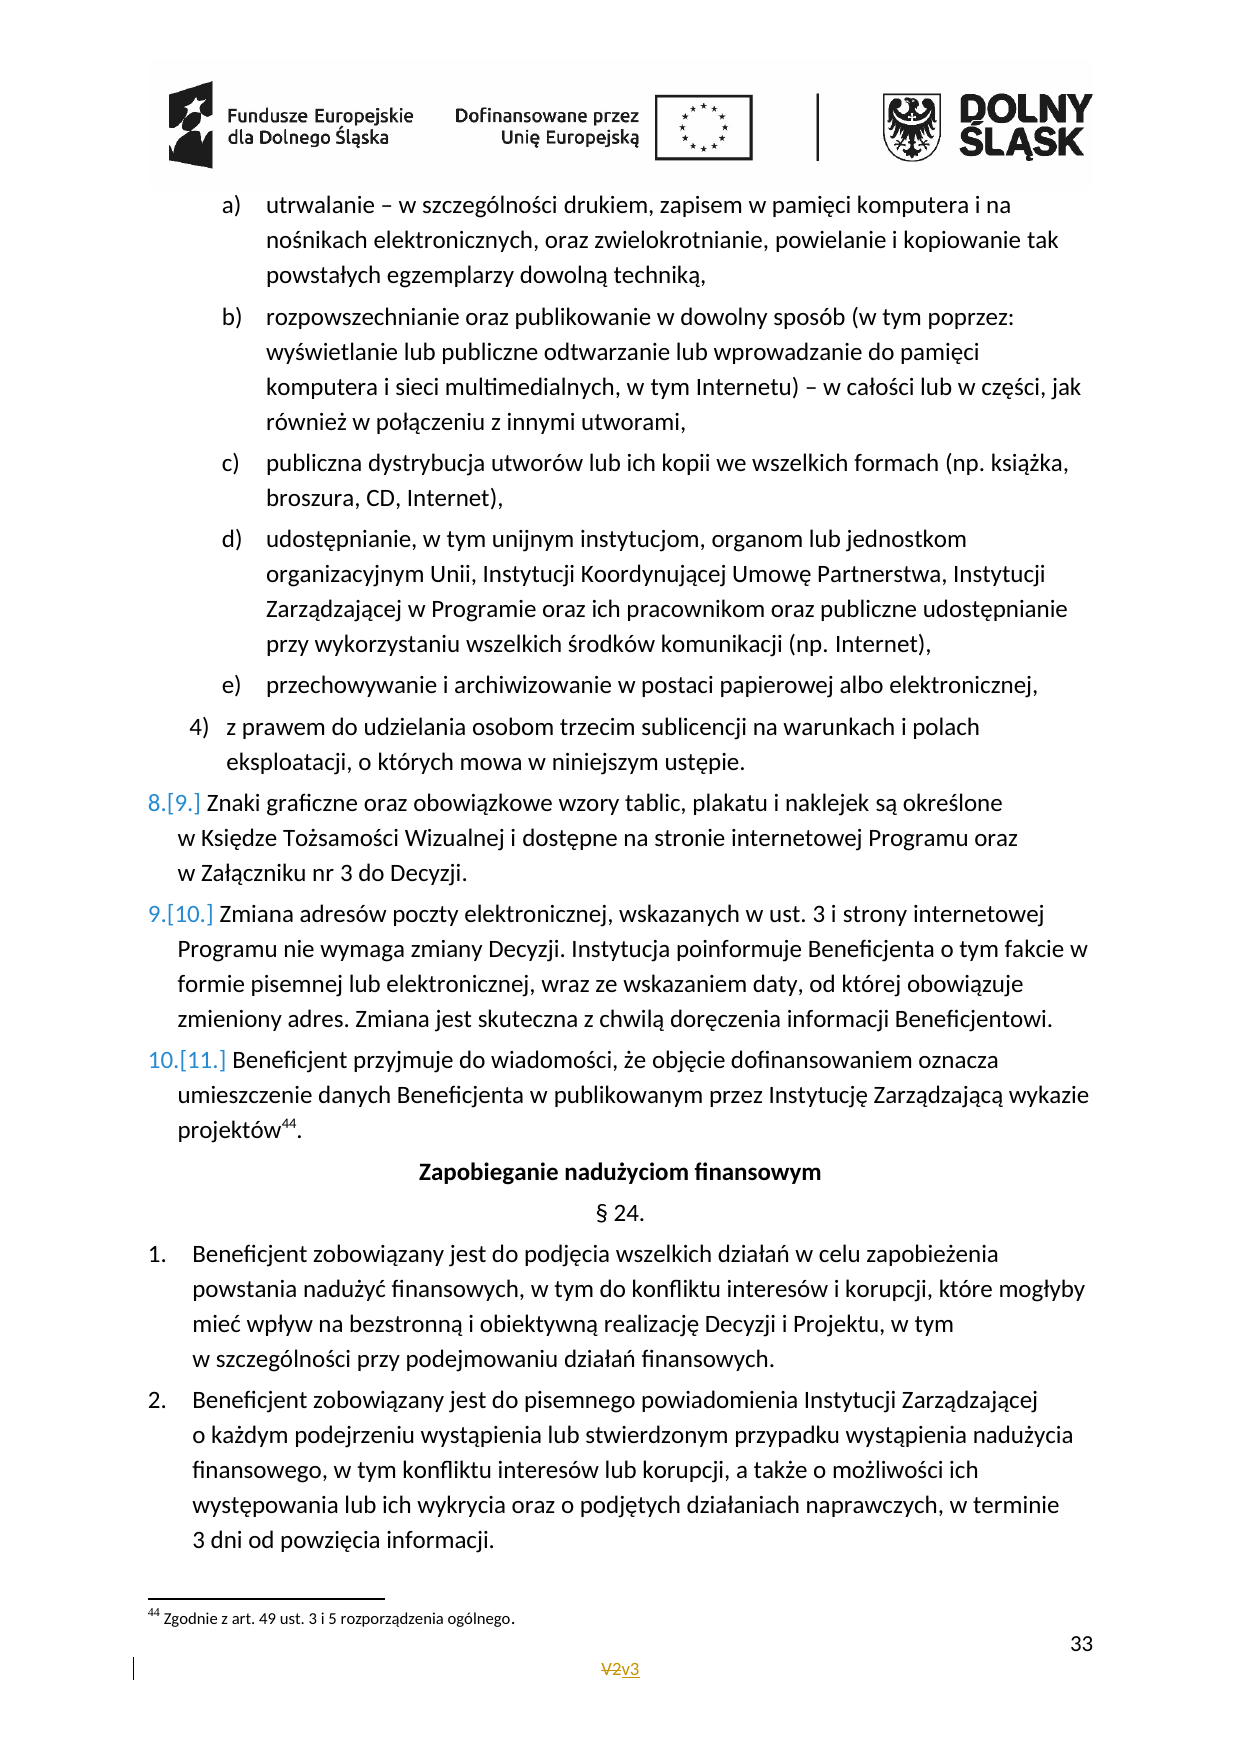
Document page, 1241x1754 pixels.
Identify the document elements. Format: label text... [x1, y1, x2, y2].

list rozpowszechnianie oraz publikowanie w dowolny sposób (w tym poprzez: wyświetlanie lub publiczne odtwarzanie lub wprowadzanie do pamięci komputera i sieci multimedialnych, w tym Internetu) – w całości lub w części, jak również w połączeniu z innymi utworami, [222, 301, 1093, 436]
list Beneficjent zobowiązany jest do pisemnego powiadomienia Instytucji Zarządzającej o każdym podejrzeniu wystąpienia lub stwierdzonym przypadku wystąpienia nadużycia finansowego, w tym konfliktu interesów lub korupcji, a także o możliwości ich występowania lub ich wykrycia oraz o podjętych działaniach naprawczych, w terminie 3 dni od powzięcia informacji. [148, 1385, 1093, 1555]
list Znaki graficzne oraz obowiązkowe wzory tablic, plakatu i naklejek są określone w Księdze Tożsamości Wizualnej i dostępne na stronie internetowej Programu oraz w Załączniku nr 3 do Decyzji. [148, 787, 1093, 888]
list publiczna dystrybucja utworów lub ich kopii we wszelkich formach (np. książka, broszura, CD, Internet), [222, 447, 1093, 513]
list Zmiana adresów poczty elektronicznej, wskazanych w ust. 3 i strony internetowej Programu nie wymaga zmiany Decyzji. Instytucja poinformuje Beneficjenta o tym fakcie w formie pisemnej lub elektronicznej, wraz ze wskazaniem daty, od której obowiązuje zmieniony adres. Zmiana jest skuteczna z chwilą doręczenia informacji Beneficjentowi. [148, 898, 1093, 1034]
subtitle Zapobieganie nadużyciom finansowym [148, 1156, 1093, 1186]
list udostępnianie, w tym unijnym instytucjom, organom lub jednostkom organizacyjnym Unii, Instytucji Koordynującej Umowę Partnerstwa, Instytucji Zarządzającej w Programie oraz ich pracownikom oraz publiczne udostępnianie przy wykorzystaniu wszelkich środków komunikacji (np. Internet), [222, 523, 1093, 659]
list z prawem do udzielania osobom trzecim sublicencji na warunkach i polach eksploatacji, o których mowa w niniejszym ustępie. [189, 711, 1093, 776]
list utrwalanie – w szczególności drukiem, zapisem w pamięci komputera i na nośnikach elektronicznych, oraz zwielokrotnianie, powielanie i kopiowanie tak powstałych egzemplarzy dowolną techniką, [222, 190, 1093, 290]
list przechowywanie i archiwizowanie w postaci papierowej albo elektronicznej, [222, 670, 1093, 700]
list Beneficjent zobowiązany jest do podjęcia wszelkich działań w celu zapobieżenia powstania nadużyć finansowych, w tym do konfliktu interesów i korupcji, które mogłyby mieć wpływ na bezstronną i obiektywną realizację Decyzji i Projektu, w tym w szczególności przy podejmowaniu działań finansowych. [148, 1238, 1093, 1374]
picture [147, 59, 1093, 190]
list Beneficjent przyjmuje do wiadomości, że objęcie dofinansowaniem oznacza umieszczenie danych Beneficjenta w publikowanym przez Instytucję Zarządzającą wykazie projektów. [148, 1045, 1093, 1145]
subtitle § 24. [148, 1197, 1093, 1228]
